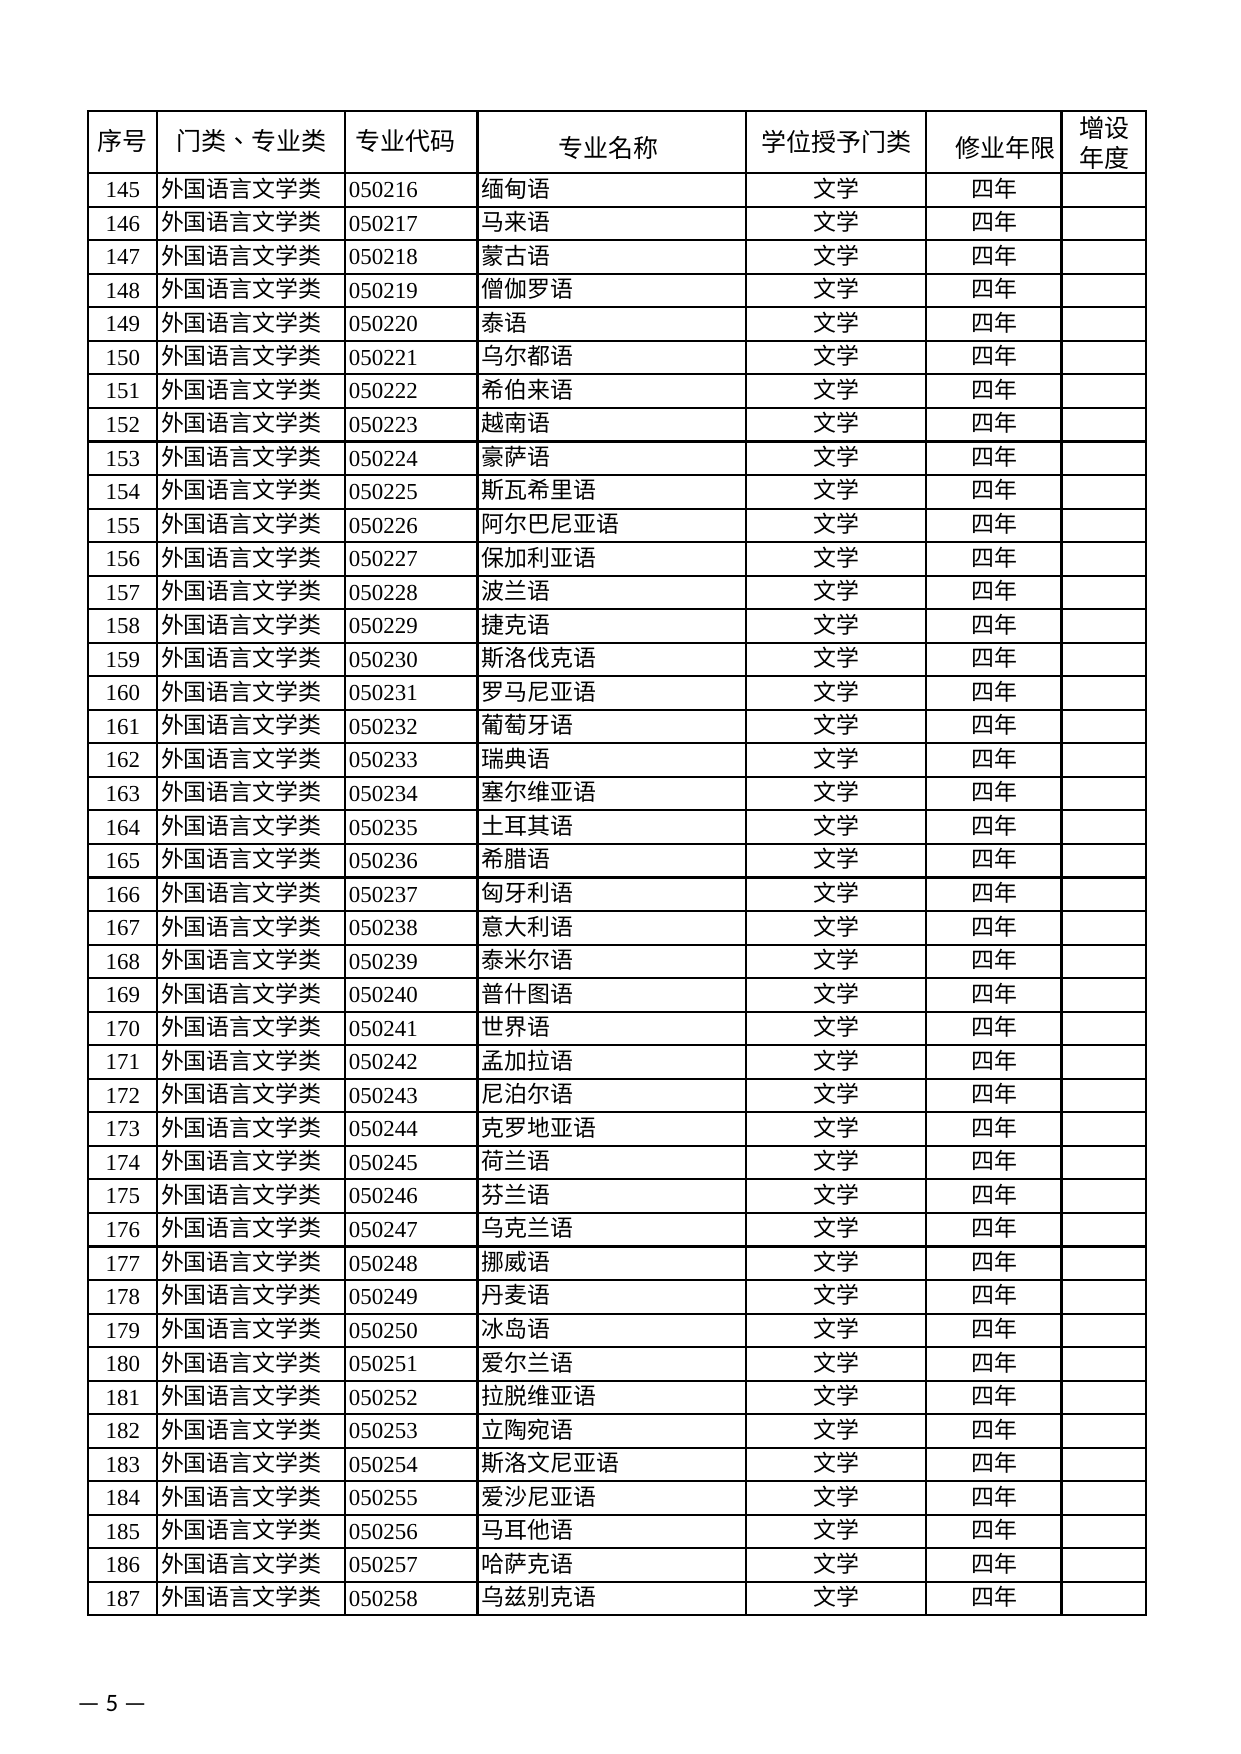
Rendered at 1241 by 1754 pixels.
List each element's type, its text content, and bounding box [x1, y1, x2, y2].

table_cell 外国语言文学类 [158, 208, 344, 239]
table_cell 外国语言文学类 [158, 1549, 344, 1581]
table_cell [1063, 543, 1145, 574]
table_cell [1063, 577, 1145, 608]
table_cell 外国语言文学类 [158, 1214, 344, 1245]
table_cell 176 [89, 1214, 156, 1245]
table_cell 克罗地亚语 [479, 1113, 745, 1145]
table_cell 外国语言文学类 [158, 711, 344, 742]
table_cell 050249 [346, 1281, 476, 1312]
table_cell 050225 [346, 476, 476, 507]
table_cell 泰语 [479, 308, 745, 340]
table_cell 050247 [346, 1214, 476, 1245]
table_cell 050217 [346, 208, 476, 239]
table_cell 外国语言文学类 [158, 1315, 344, 1346]
table_cell 四年 [927, 946, 1060, 977]
table_cell 外国语言文学类 [158, 1248, 344, 1279]
table_cell 文学 [747, 1013, 925, 1044]
table_cell 外国语言文学类 [158, 443, 344, 474]
table_cell 四年 [927, 375, 1060, 407]
table_cell [1063, 946, 1145, 977]
table_cell [1063, 912, 1145, 943]
table_cell 147 [89, 241, 156, 273]
table_cell 丹麦语 [479, 1281, 745, 1312]
table_cell 四年 [927, 1516, 1060, 1547]
table_cell 外国语言文学类 [158, 1046, 344, 1078]
table_cell 外国语言文学类 [158, 1180, 344, 1212]
table_cell 四年 [927, 711, 1060, 742]
table_cell 斯瓦希里语 [479, 476, 745, 507]
table_cell 文学 [747, 308, 925, 340]
table_cell 184 [89, 1482, 156, 1514]
table_cell 外国语言文学类 [158, 409, 344, 440]
table_cell 四年 [927, 208, 1060, 239]
table_cell 050224 [346, 443, 476, 474]
table_cell 芬兰语 [479, 1180, 745, 1212]
table_cell 172 [89, 1080, 156, 1111]
table_cell [1063, 1382, 1145, 1413]
table_cell 162 [89, 744, 156, 776]
table_cell 161 [89, 711, 156, 742]
table_cell 180 [89, 1348, 156, 1379]
table_cell 外国语言文学类 [158, 644, 344, 675]
table_cell 四年 [927, 1248, 1060, 1279]
table_cell 外国语言文学类 [158, 1348, 344, 1379]
table_cell 174 [89, 1147, 156, 1178]
table_cell 保加利亚语 [479, 543, 745, 574]
table_cell 外国语言文学类 [158, 778, 344, 809]
table_cell 四年 [927, 1046, 1060, 1078]
table_cell 四年 [927, 677, 1060, 709]
table_cell [1063, 744, 1145, 776]
table_cell 050229 [346, 610, 476, 642]
table_cell 187 [89, 1583, 156, 1614]
table_cell 050216 [346, 174, 476, 206]
table_cell 175 [89, 1180, 156, 1212]
table_cell 文学 [747, 275, 925, 306]
table_cell 四年 [927, 1449, 1060, 1480]
table_cell 四年 [927, 510, 1060, 541]
table_cell [1063, 1013, 1145, 1044]
table_cell 哈萨克语 [479, 1549, 745, 1581]
table_cell 四年 [927, 1549, 1060, 1581]
table_cell 文学 [747, 1516, 925, 1547]
table_cell 文学 [747, 543, 925, 574]
table_cell 挪威语 [479, 1248, 745, 1279]
table_cell 文学 [747, 1449, 925, 1480]
table_cell [1063, 1482, 1145, 1514]
table_cell 149 [89, 308, 156, 340]
table_cell 外国语言文学类 [158, 476, 344, 507]
table_cell 050240 [346, 979, 476, 1011]
table_cell 151 [89, 375, 156, 407]
table_cell 文学 [747, 1080, 925, 1111]
table_header 序号 [89, 112, 156, 172]
table_cell [1063, 979, 1145, 1011]
table_cell 四年 [927, 845, 1060, 876]
table_cell 文学 [747, 208, 925, 239]
table_cell 四年 [927, 1080, 1060, 1111]
table_header 专业代码 [346, 112, 476, 172]
table_cell [1063, 241, 1145, 273]
table_cell 四年 [927, 879, 1060, 910]
table_cell 斯洛文尼亚语 [479, 1449, 745, 1480]
table_header 专业名称 [479, 112, 745, 172]
table_cell 177 [89, 1248, 156, 1279]
table_cell [1063, 879, 1145, 910]
table_cell 外国语言文学类 [158, 275, 344, 306]
table_cell 050222 [346, 375, 476, 407]
table_cell 050237 [346, 879, 476, 910]
table_cell 050236 [346, 845, 476, 876]
table_cell [1063, 1113, 1145, 1145]
table_cell [1063, 476, 1145, 507]
table_cell 168 [89, 946, 156, 977]
table_cell 斯洛伐克语 [479, 644, 745, 675]
table_cell 文学 [747, 409, 925, 440]
table_cell 外国语言文学类 [158, 946, 344, 977]
table_cell [1063, 1549, 1145, 1581]
table_header 学位授予门类 [747, 112, 925, 172]
table_cell 波兰语 [479, 577, 745, 608]
table_cell 爱尔兰语 [479, 1348, 745, 1379]
table_cell 四年 [927, 275, 1060, 306]
table_cell 文学 [747, 946, 925, 977]
table_cell 外国语言文学类 [158, 979, 344, 1011]
table_cell 四年 [927, 241, 1060, 273]
table_cell 外国语言文学类 [158, 879, 344, 910]
table_cell 瑞典语 [479, 744, 745, 776]
table_cell 外国语言文学类 [158, 1080, 344, 1111]
table_cell [1063, 1415, 1145, 1447]
table_cell 缅甸语 [479, 174, 745, 206]
table_header 修业年限 [927, 112, 1060, 172]
table_cell 145 [89, 174, 156, 206]
table_cell [1063, 510, 1145, 541]
table_cell [1063, 1449, 1145, 1480]
table_cell 158 [89, 610, 156, 642]
table_cell [1063, 375, 1145, 407]
table_cell 四年 [927, 1482, 1060, 1514]
table_cell [1063, 1214, 1145, 1245]
table_cell 外国语言文学类 [158, 1281, 344, 1312]
table_cell 文学 [747, 778, 925, 809]
table_cell 四年 [927, 979, 1060, 1011]
table_cell 文学 [747, 979, 925, 1011]
table_cell [1063, 1046, 1145, 1078]
table_cell 178 [89, 1281, 156, 1312]
table_cell 四年 [927, 543, 1060, 574]
table_cell [1063, 1248, 1145, 1279]
table_cell 乌克兰语 [479, 1214, 745, 1245]
table_cell 050256 [346, 1516, 476, 1547]
table_cell 文学 [747, 1315, 925, 1346]
table_cell 外国语言文学类 [158, 610, 344, 642]
table_cell 050253 [346, 1415, 476, 1447]
table_cell 153 [89, 443, 156, 474]
table_cell 四年 [927, 778, 1060, 809]
table_cell 文学 [747, 1549, 925, 1581]
table_cell 文学 [747, 342, 925, 373]
table_cell 外国语言文学类 [158, 1516, 344, 1547]
table_cell 050238 [346, 912, 476, 943]
table_cell 文学 [747, 811, 925, 843]
table_cell 外国语言文学类 [158, 1415, 344, 1447]
table_cell 文学 [747, 577, 925, 608]
table_cell 四年 [927, 1214, 1060, 1245]
table_cell [1063, 610, 1145, 642]
table_cell 185 [89, 1516, 156, 1547]
table_cell 050235 [346, 811, 476, 843]
table_cell 文学 [747, 1214, 925, 1245]
table_cell [1063, 677, 1145, 709]
table_cell 148 [89, 275, 156, 306]
table_cell 152 [89, 409, 156, 440]
table_cell 四年 [927, 577, 1060, 608]
table_cell 183 [89, 1449, 156, 1480]
table_cell 四年 [927, 308, 1060, 340]
table_cell 050226 [346, 510, 476, 541]
table_cell 四年 [927, 1583, 1060, 1614]
table_cell 塞尔维亚语 [479, 778, 745, 809]
table_cell 156 [89, 543, 156, 574]
table_cell 四年 [927, 1315, 1060, 1346]
table_cell 文学 [747, 711, 925, 742]
table_cell 文学 [747, 1482, 925, 1514]
table_cell 四年 [927, 912, 1060, 943]
table_cell 文学 [747, 443, 925, 474]
table_cell [1063, 1080, 1145, 1111]
table_cell 外国语言文学类 [158, 1113, 344, 1145]
table_cell [1063, 1516, 1145, 1547]
table_cell 立陶宛语 [479, 1415, 745, 1447]
table_cell 150 [89, 342, 156, 373]
table_cell [1063, 644, 1145, 675]
table_cell 165 [89, 845, 156, 876]
table_header 门类、专业类 [158, 112, 344, 172]
table_cell 文学 [747, 744, 925, 776]
table_cell 159 [89, 644, 156, 675]
table_cell 马来语 [479, 208, 745, 239]
table_cell 050245 [346, 1147, 476, 1178]
table_cell 希腊语 [479, 845, 745, 876]
table_cell [1063, 208, 1145, 239]
table_cell 外国语言文学类 [158, 1013, 344, 1044]
table_cell 外国语言文学类 [158, 1482, 344, 1514]
table_cell [1063, 174, 1145, 206]
table_cell 荷兰语 [479, 1147, 745, 1178]
table_cell 越南语 [479, 409, 745, 440]
table_cell 文学 [747, 1113, 925, 1145]
table_cell 050221 [346, 342, 476, 373]
table_cell 外国语言文学类 [158, 811, 344, 843]
table_cell 文学 [747, 845, 925, 876]
table_cell 050234 [346, 778, 476, 809]
table_cell 四年 [927, 342, 1060, 373]
table_cell [1063, 811, 1145, 843]
table_cell 146 [89, 208, 156, 239]
table_cell 167 [89, 912, 156, 943]
table_cell 050252 [346, 1382, 476, 1413]
table_cell [1063, 711, 1145, 742]
table_cell 四年 [927, 174, 1060, 206]
table_cell 外国语言文学类 [158, 1147, 344, 1178]
table_header 增设 年度 [1063, 112, 1145, 172]
table_cell 普什图语 [479, 979, 745, 1011]
table_cell 乌兹别克语 [479, 1583, 745, 1614]
table_cell 181 [89, 1382, 156, 1413]
table_cell 蒙古语 [479, 241, 745, 273]
table_cell 僧伽罗语 [479, 275, 745, 306]
table_cell [1063, 275, 1145, 306]
table_cell 050250 [346, 1315, 476, 1346]
table_cell 182 [89, 1415, 156, 1447]
table_cell [1063, 1180, 1145, 1212]
table_cell [1063, 1281, 1145, 1312]
table_cell [1063, 1147, 1145, 1178]
table_cell 尼泊尔语 [479, 1080, 745, 1111]
table_cell 050230 [346, 644, 476, 675]
table_cell 四年 [927, 476, 1060, 507]
table_cell 四年 [927, 1180, 1060, 1212]
table_cell 土耳其语 [479, 811, 745, 843]
table_cell 050258 [346, 1583, 476, 1614]
table_cell 四年 [927, 811, 1060, 843]
table_cell 阿尔巴尼亚语 [479, 510, 745, 541]
table_cell [1063, 1348, 1145, 1379]
table_cell 164 [89, 811, 156, 843]
table_cell 四年 [927, 1415, 1060, 1447]
table_cell 外国语言文学类 [158, 1449, 344, 1480]
table_cell 四年 [927, 409, 1060, 440]
table_cell 文学 [747, 510, 925, 541]
table_cell 外国语言文学类 [158, 510, 344, 541]
table_cell 豪萨语 [479, 443, 745, 474]
table_cell 四年 [927, 1348, 1060, 1379]
table_cell 050227 [346, 543, 476, 574]
table_cell [1063, 845, 1145, 876]
table_cell 文学 [747, 1147, 925, 1178]
table_cell [1063, 1315, 1145, 1346]
table_cell 外国语言文学类 [158, 1382, 344, 1413]
table_cell [1063, 409, 1145, 440]
table_cell 050232 [346, 711, 476, 742]
table_cell 冰岛语 [479, 1315, 745, 1346]
table_cell 179 [89, 1315, 156, 1346]
table_cell 匈牙利语 [479, 879, 745, 910]
table_cell 四年 [927, 644, 1060, 675]
table_cell 拉脱维亚语 [479, 1382, 745, 1413]
table_cell 乌尔都语 [479, 342, 745, 373]
table_cell 希伯来语 [479, 375, 745, 407]
table_cell 文学 [747, 1583, 925, 1614]
table_cell [1063, 1583, 1145, 1614]
table_cell 文学 [747, 241, 925, 273]
table_cell 文学 [747, 912, 925, 943]
table_cell 马耳他语 [479, 1516, 745, 1547]
table_cell 文学 [747, 879, 925, 910]
table_cell 170 [89, 1013, 156, 1044]
table_cell 四年 [927, 744, 1060, 776]
table_cell 外国语言文学类 [158, 342, 344, 373]
table_cell 四年 [927, 1382, 1060, 1413]
table_cell 外国语言文学类 [158, 1583, 344, 1614]
table_cell 文学 [747, 1415, 925, 1447]
table_cell 世界语 [479, 1013, 745, 1044]
table_cell [1063, 778, 1145, 809]
table_cell 文学 [747, 610, 925, 642]
table_cell 050231 [346, 677, 476, 709]
table_cell 外国语言文学类 [158, 241, 344, 273]
table_cell 四年 [927, 1147, 1060, 1178]
table_cell 文学 [747, 1046, 925, 1078]
table_cell 外国语言文学类 [158, 912, 344, 943]
table_cell 154 [89, 476, 156, 507]
table_cell 外国语言文学类 [158, 744, 344, 776]
table_cell 外国语言文学类 [158, 174, 344, 206]
table_cell 050255 [346, 1482, 476, 1514]
table_cell [1063, 342, 1145, 373]
table_cell 050239 [346, 946, 476, 977]
table_cell 四年 [927, 1013, 1060, 1044]
table_cell 文学 [747, 1348, 925, 1379]
table_cell 文学 [747, 174, 925, 206]
table_cell 爱沙尼亚语 [479, 1482, 745, 1514]
table_cell 050257 [346, 1549, 476, 1581]
table_cell 四年 [927, 443, 1060, 474]
table_cell 050243 [346, 1080, 476, 1111]
table_cell 050233 [346, 744, 476, 776]
table_cell 葡萄牙语 [479, 711, 745, 742]
table_cell 160 [89, 677, 156, 709]
table_cell 四年 [927, 1281, 1060, 1312]
table_cell 050248 [346, 1248, 476, 1279]
table_cell 166 [89, 879, 156, 910]
table_cell 171 [89, 1046, 156, 1078]
table_cell 050220 [346, 308, 476, 340]
table_cell 孟加拉语 [479, 1046, 745, 1078]
table_cell 155 [89, 510, 156, 541]
table_cell 050218 [346, 241, 476, 273]
table_cell 050219 [346, 275, 476, 306]
table_cell 外国语言文学类 [158, 375, 344, 407]
table_cell 169 [89, 979, 156, 1011]
table_cell 文学 [747, 1180, 925, 1212]
table_cell 文学 [747, 375, 925, 407]
table_cell 文学 [747, 677, 925, 709]
table_cell 外国语言文学类 [158, 677, 344, 709]
table_cell 文学 [747, 1281, 925, 1312]
table_cell 罗马尼亚语 [479, 677, 745, 709]
table_cell [1063, 308, 1145, 340]
table_cell 外国语言文学类 [158, 543, 344, 574]
table_cell 050242 [346, 1046, 476, 1078]
table_cell 186 [89, 1549, 156, 1581]
table_cell 050228 [346, 577, 476, 608]
table_cell 157 [89, 577, 156, 608]
table_cell 捷克语 [479, 610, 745, 642]
table_cell 173 [89, 1113, 156, 1145]
table_cell 意大利语 [479, 912, 745, 943]
table_cell 050254 [346, 1449, 476, 1480]
table_cell 163 [89, 778, 156, 809]
table_cell 外国语言文学类 [158, 845, 344, 876]
table_cell 文学 [747, 644, 925, 675]
table_cell 泰米尔语 [479, 946, 745, 977]
table_cell 文学 [747, 1382, 925, 1413]
table_cell 文学 [747, 1248, 925, 1279]
table_cell 050223 [346, 409, 476, 440]
table_cell 050251 [346, 1348, 476, 1379]
table_cell 文学 [747, 476, 925, 507]
table_cell 四年 [927, 610, 1060, 642]
table_cell 外国语言文学类 [158, 308, 344, 340]
table_cell 四年 [927, 1113, 1060, 1145]
table_cell [1063, 443, 1145, 474]
table_cell 050246 [346, 1180, 476, 1212]
table_cell 050244 [346, 1113, 476, 1145]
table_cell 外国语言文学类 [158, 577, 344, 608]
table_cell 050241 [346, 1013, 476, 1044]
